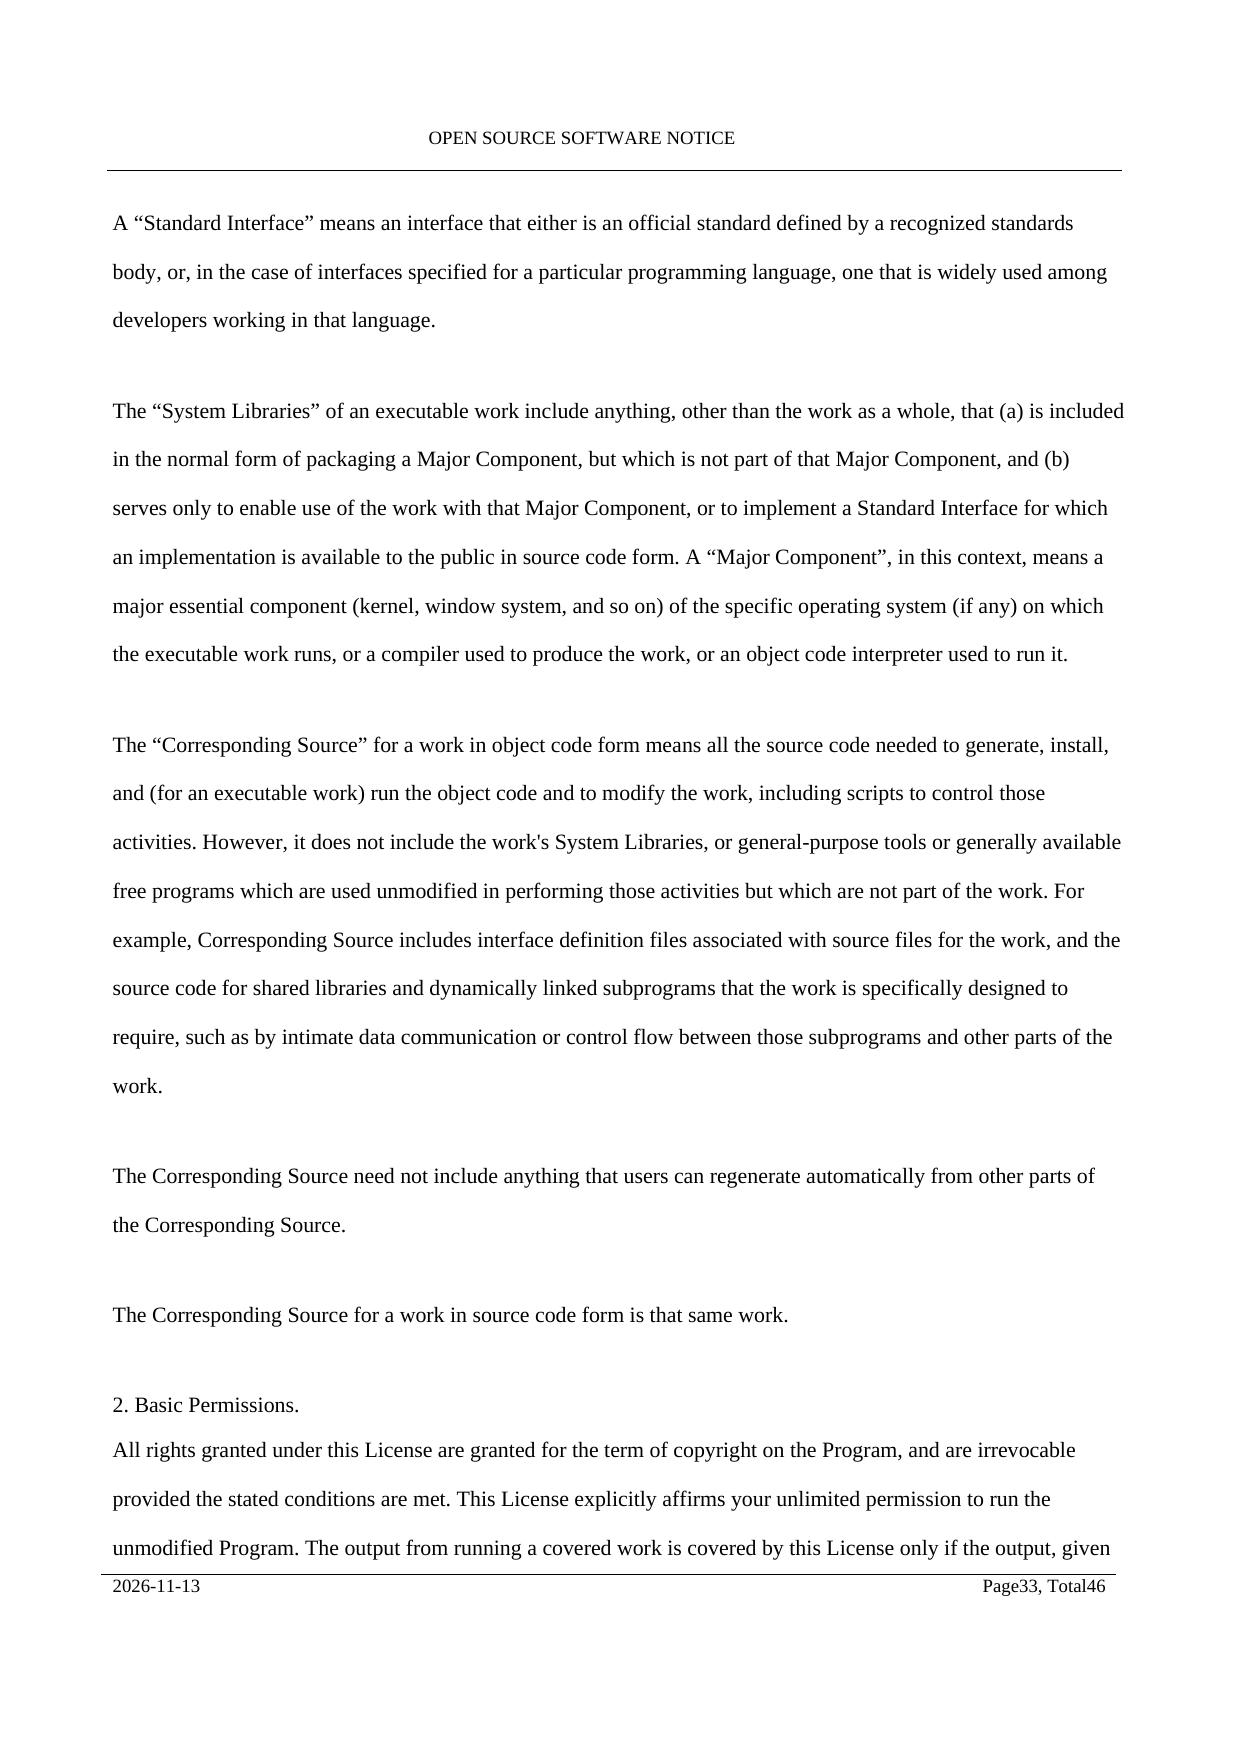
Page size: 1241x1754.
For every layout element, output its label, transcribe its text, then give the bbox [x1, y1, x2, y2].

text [112, 1434, 1128, 1564]
text A “Standard Interface” means an interface that either is an official standard defined by a recognized standards body, or, in the case of interfaces specified for a particular programming language, one that is widely used among developers working in that language. [112, 206, 1128, 336]
text The “System Libraries” of an executable work include anything, other than the work as a whole, that (a) is included in the normal form of packaging a Major Component, but which is not part of that Major Component, and (b) serves only to enable use of the work with that Major Component, or to implement a Standard Interface for which an implementation is available to the public in source code form. A “Major Component”, in this context, means a major essential component (kernel, window system, and so on) of the specific operating system (if any) on which the executable work runs, or a compiler used to produce the work, or an object code interpreter used to run it. [112, 394, 1128, 670]
text The “Corresponding Source” for a work in object code form means all the source code needed to generate, install, and (for an executable work) run the object code and to modify the work, including scripts to control those activities. However, it does not include the work's System Libraries, or general-purpose tools or generally available free programs which are used unmodified in performing those activities but which are not part of the work. For example, Corresponding Source includes interface definition files associated with source files for the work, and the source code for shared libraries and dynamically linked subprograms that the work is specifically designed to require, such as by intimate data communication or control flow between those subprograms and other parts of the work. [112, 728, 1128, 1102]
text The Corresponding Source need not include anything that users can regenerate automatically from other parts of the Corresponding Source. [112, 1159, 1128, 1241]
text The Corresponding Source for a work in source code form is that same work. [112, 1298, 1128, 1331]
text 2. Basic Permissions. [112, 1389, 1128, 1421]
